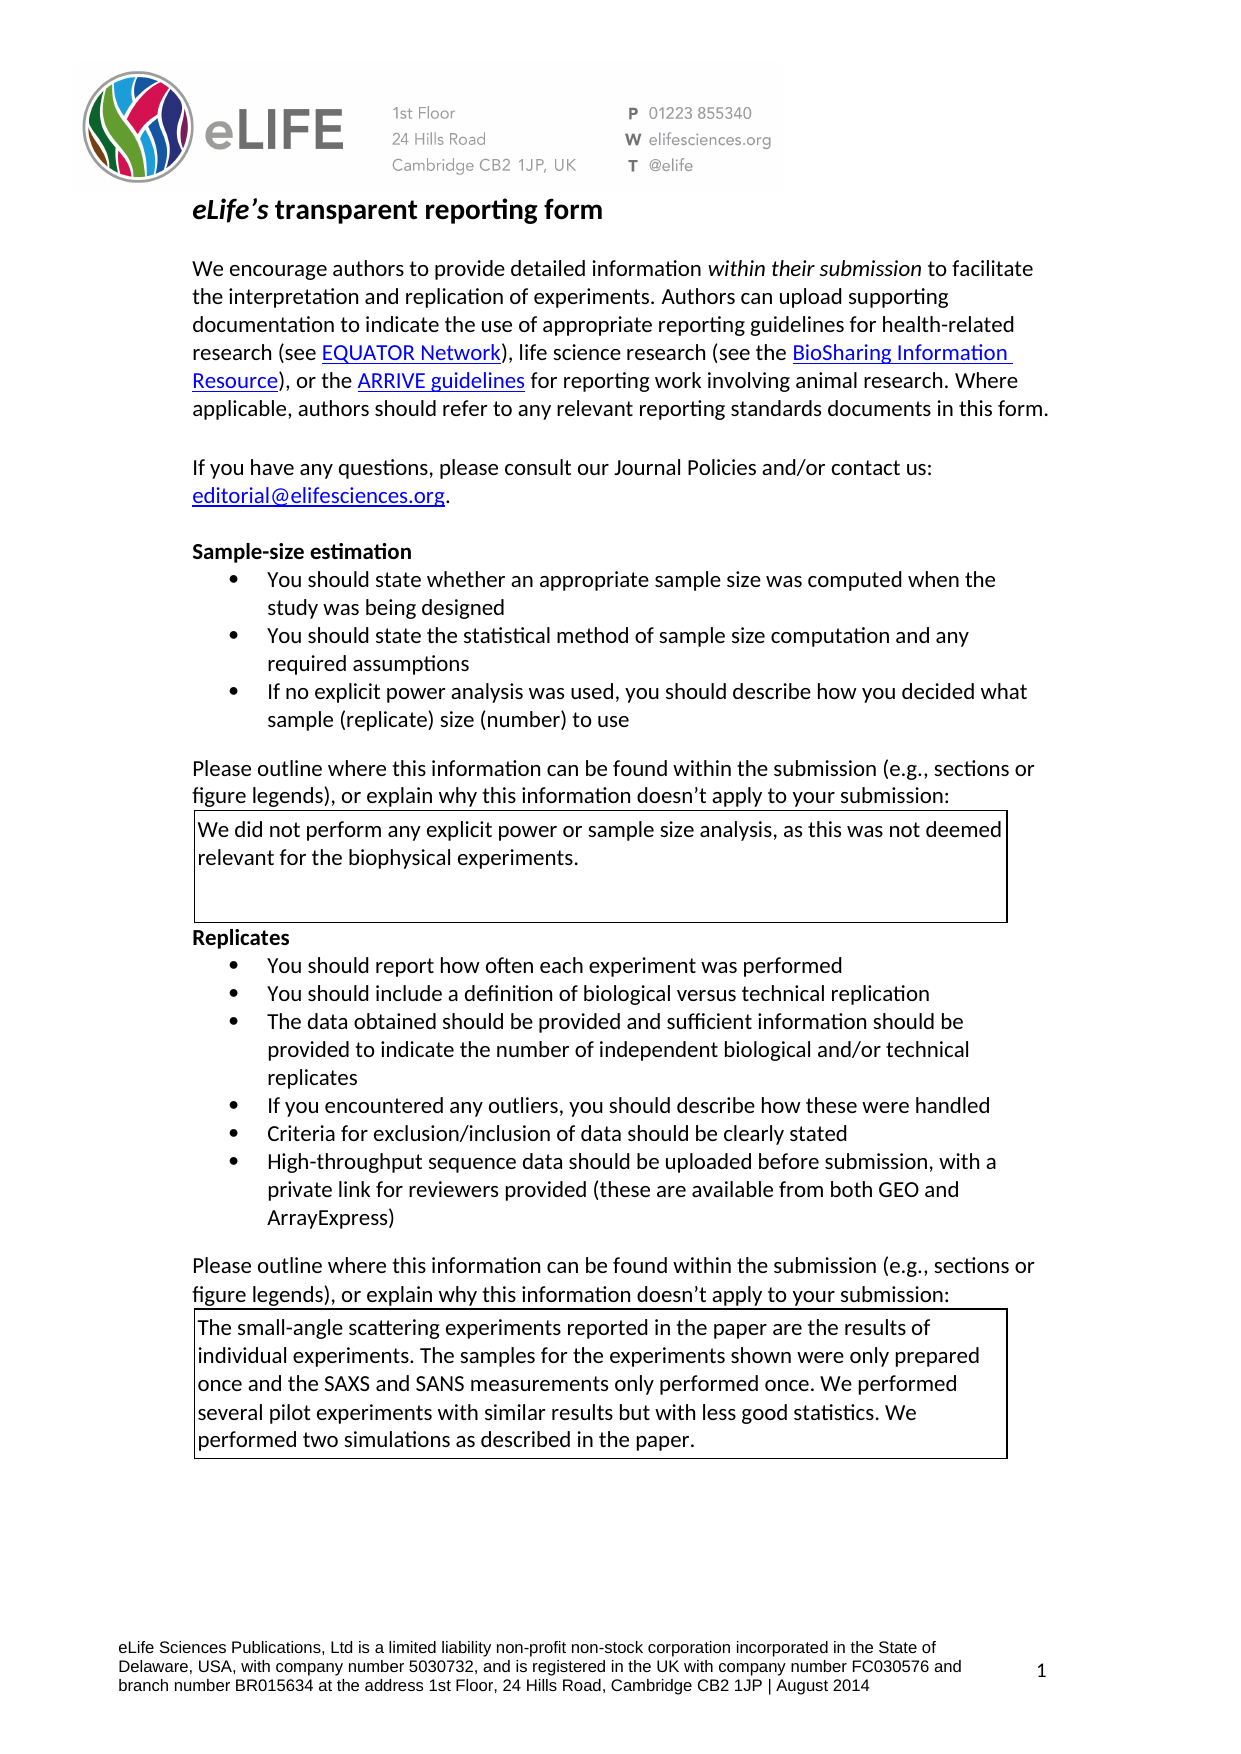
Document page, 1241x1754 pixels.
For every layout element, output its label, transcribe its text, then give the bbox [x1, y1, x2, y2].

text The small-angle scattering experiments reported in the paper are the results of individual experiments. The samples for the experiments shown were only prepared once and the SAXS and SANS measurements only performed once. We performed several pilot experiments with similar results but with less good statistics. We performed two simulations as described in the paper. [195, 1311, 1006, 1456]
list You should include a definition of biological versus technical replication [229, 979, 1053, 1007]
list If you encountered any outliers, you should describe how these were handled [229, 1091, 1053, 1119]
list The data obtained should be provided and sufficient information should be provided to indicate the number of independent biological and/or technical replicates [229, 1007, 1053, 1091]
text Sample-size estimation [192, 537, 1053, 565]
list If no explicit power analysis was used, you should describe how you decided what sample (replicate) size (number) to use [229, 677, 1053, 733]
text Replicates [192, 838, 1053, 951]
text If you have any questions, please consult our Journal Policies and/or contact us: editorial@elifesciences.org. [192, 453, 1053, 509]
list You should state the statistical method of sample size computation and any required assumptions [229, 621, 1053, 677]
list You should state whether an appropriate sample size was computed when the study was being designed [229, 565, 1053, 621]
picture [73, 59, 784, 191]
text eLife’s transparent reporting form [192, 191, 1053, 226]
text We did not perform any explicit power or sample size analysis, as this was not deemed relevant for the biophysical experiments. [195, 813, 1006, 874]
list You should report how often each experiment was performed [229, 951, 1053, 979]
list Criteria for exclusion/inclusion of data should be clearly stated [229, 1119, 1053, 1147]
text We encourage authors to provide detailed information within their submission to facilitate the interpretation and replication of experiments. Authors can upload supporting documentation to indicate the use of appropriate reporting guidelines for health-related research (see EQUATOR Network), life science research (see the BioSharing Information Resource), or the ARRIVE guidelines for reporting work involving animal research. Where applicable, authors should refer to any relevant reporting standards documents in this form. [192, 254, 1053, 423]
list High-throughput sequence data should be uploaded before submission, with a private link for reviewers provided (these are available from both GEO and ArrayExpress) [229, 1147, 1053, 1231]
